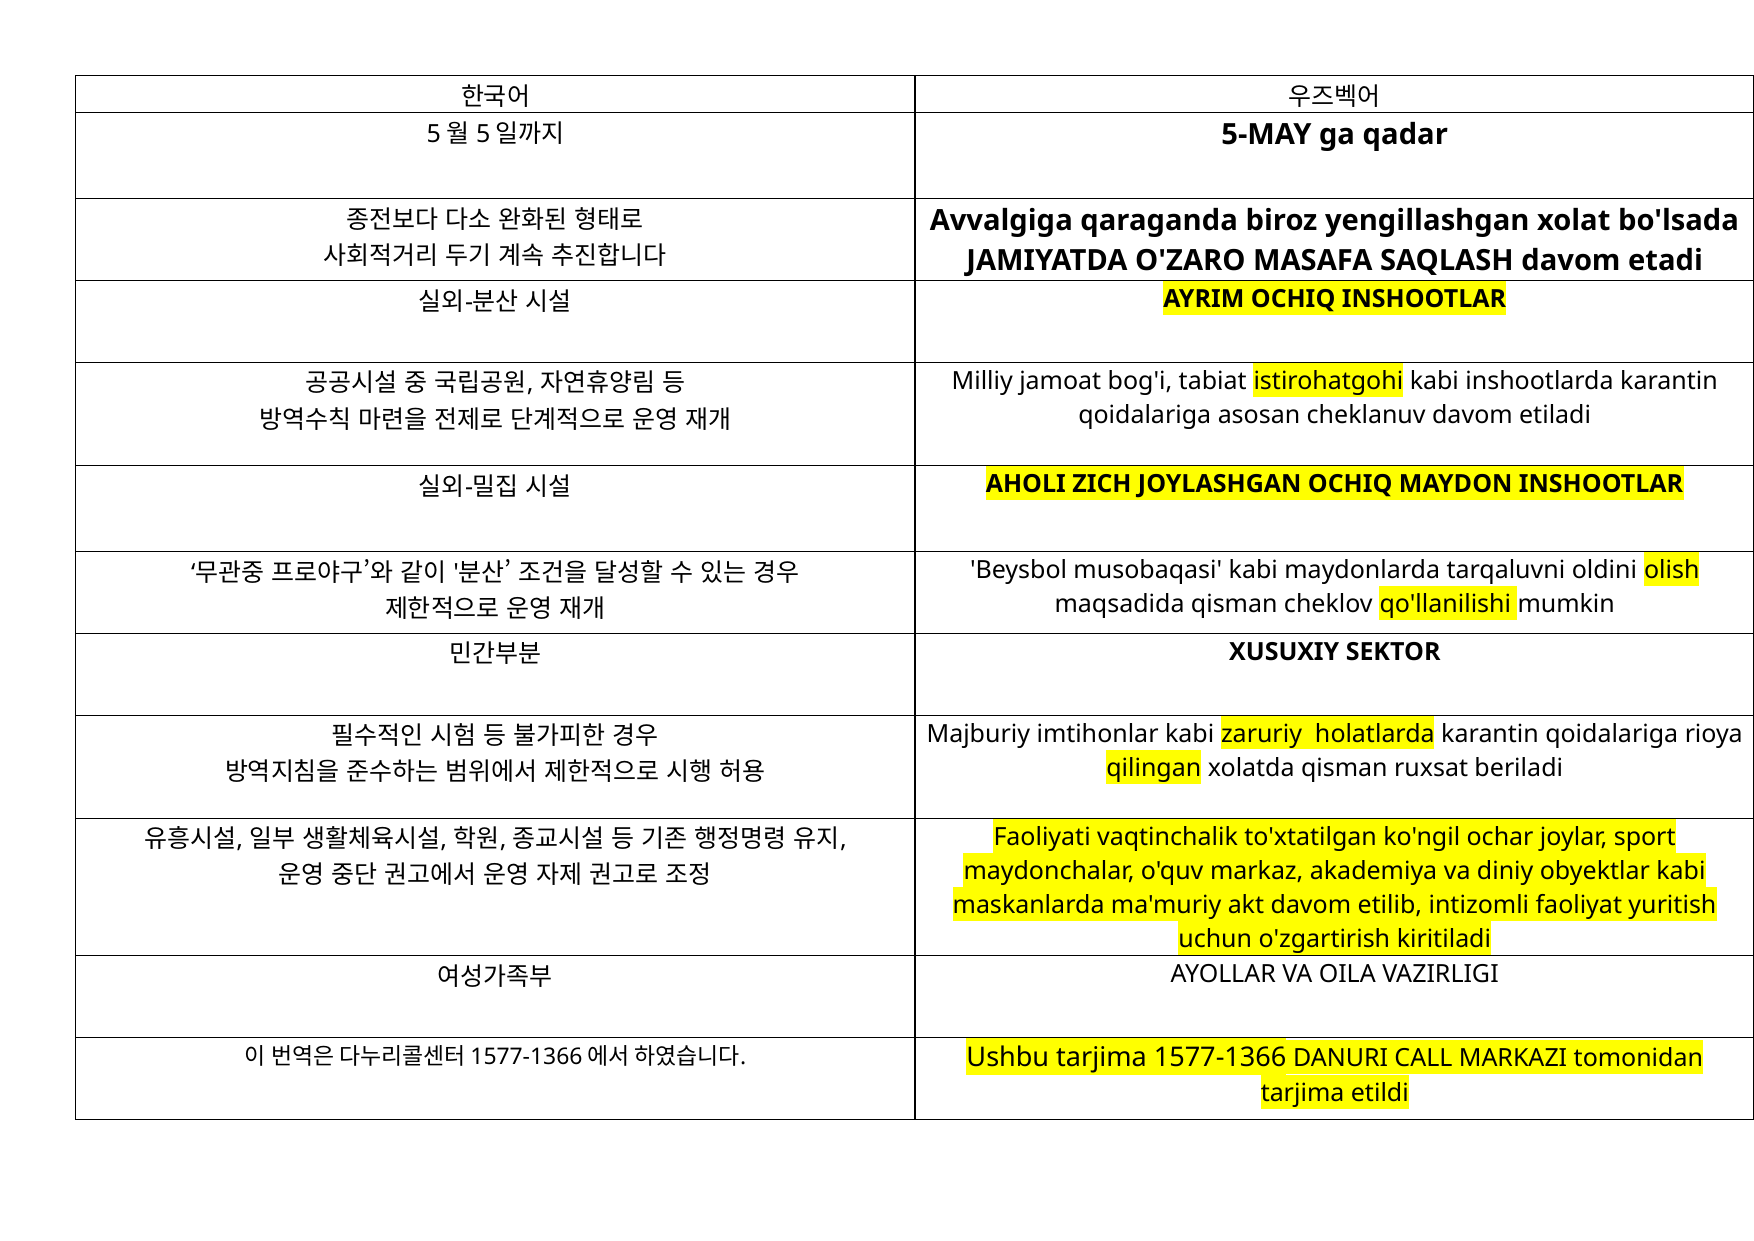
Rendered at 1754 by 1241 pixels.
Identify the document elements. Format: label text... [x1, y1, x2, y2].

table_cell XUSUXIY SEKTOR [916, 634, 1753, 714]
table_cell 실외-분산 시설 [76, 281, 914, 362]
table_cell 여성가족부 [76, 956, 914, 1037]
table_cell 민간부분 [76, 634, 914, 714]
table_cell ‘무관중 프로야구’와 같이 '분산’ 조건을 달성할 수 있는 경우 제한적으로 운영 재개 [76, 552, 914, 633]
table_cell 이 번역은 다누리콜센터1577-1366에서 하였습니다. [76, 1038, 914, 1118]
table_cell Avvalgiga qaraganda biroz yengillashgan xolat bo'lsada JAMIYATDA O'ZARO MASAFA SAQLASH davom etadi [916, 199, 1753, 280]
table_cell AYRIM OCHIQ INSHOOTLAR [916, 281, 1753, 362]
table_cell Faoliyati vaqtinchalik to'xtatilgan ko'ngil ochar joylar, sport maydonchalar, o'quv markaz, akademiya va diniy obyektlar kabi maskanlarda ma'muriy akt davom etilib, intizomli faoliyat yuritish uchun o'zgartirish kiritiladi [1491, 819, 1753, 955]
table_cell 필수적인 시험 등 불가피한 경우 방역지침을 준수하는 범위에서 제한적으로 시행 허용 [76, 716, 914, 818]
table_cell Ushbu tarjima 1577-1366 DANURI CALL MARKAZI tomonidan tarjima etildi [916, 1038, 1753, 1118]
table_cell 종전보다 다소 완화된 형태로 사회적거리 두기 계속 추진합니다 [76, 199, 914, 280]
table_cell 유흥시설, 일부 생활체육시설, 학원, 종교시설 등 기존 행정명령 유지, 운영 중단 권고에서 운영 자제 권고로 조정 [76, 819, 914, 955]
table_cell 5월 5일까지 [76, 113, 914, 198]
table_cell Faoliyati vaqtinchalik to'xtatilgan ko'ngil ochar joylar, sport maydonchalar, o'quv markaz, akademiya va diniy obyektlar kabi maskanlarda ma'muriy akt davom etilib, intizomli faoliyat yuritish uchun o'zgartirish kiritiladi [916, 819, 1178, 955]
table_cell 'Beysbol musobaqasi' kabi maydonlarda tarqaluvni oldini olish maqsadida qisman cheklov qo'llanilishi mumkin [916, 552, 1753, 633]
table_cell 실외-밀집 시설 [76, 466, 914, 551]
table_cell Milliy jamoat bog'i, tabiat istirohatgohi kabi inshootlarda karantin qoidalariga asosan cheklanuv davom etiladi [916, 363, 1753, 465]
table_header 우즈벡어 [916, 76, 1753, 112]
table_cell AYOLLAR VA OILA VAZIRLIGI [916, 956, 1753, 1037]
table_cell 5-MAY ga qadar [916, 113, 1753, 198]
table_cell Majburiy imtihonlar kabi zaruriy holatlarda karantin qoidalariga rioya qilingan xolatda qisman ruxsat beriladi [916, 716, 1753, 818]
table_header 한국어 [76, 76, 914, 112]
table_cell AHOLI ZICH JOYLASHGAN OCHIQ MAYDON INSHOOTLAR [916, 466, 1753, 551]
table_cell 공공시설 중 국립공원, 자연휴양림 등 방역수칙 마련을 전제로 단계적으로 운영 재개 [76, 363, 914, 465]
